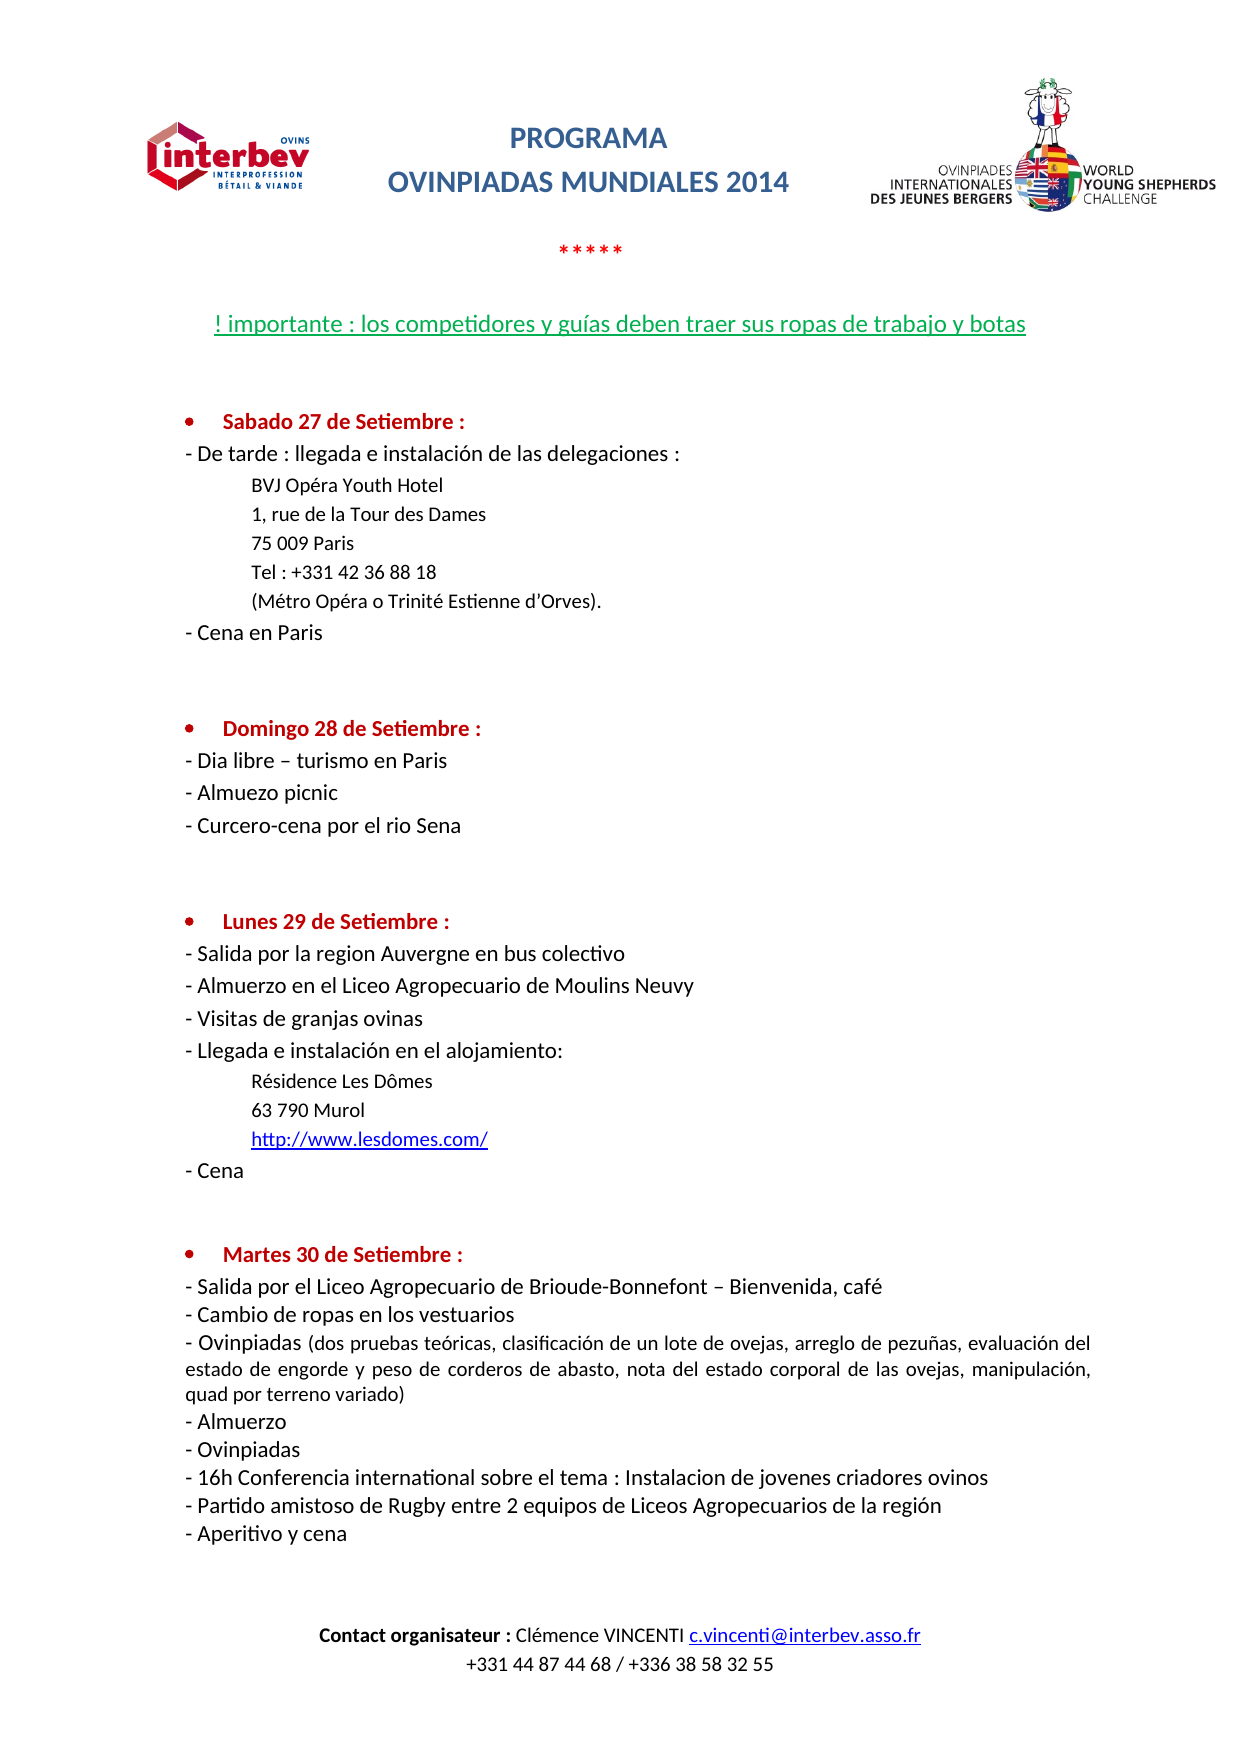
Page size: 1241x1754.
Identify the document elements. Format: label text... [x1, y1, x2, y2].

picture [140, 119, 310, 198]
text - 16h Conferencia international sobre el tema : Instalacion de jovenes criadores ovinos [185, 1463, 1093, 1491]
text - Ovinpiadas (dos pruebas teóricas, clasificación de un lote de ovejas, arreglo de pezuñas, evaluación del estado de engorde y peso de corderos de abasto, nota del estado corporal de las ovejas, manipulación, quad por terreno variado) [185, 1328, 1093, 1407]
text Résidence Les Dômes [185, 1068, 1093, 1094]
text - Almuerzo [185, 1407, 1093, 1435]
text - Salida por la region Auvergne en bus colectivo [185, 939, 1093, 967]
text PROGRAMA [148, 118, 866, 156]
picture [866, 70, 1216, 211]
list - Almuezo picnic [185, 778, 1093, 807]
text Tel : +331 42 36 88 18 [185, 559, 1093, 585]
text 1, rue de la Tour des Dames [185, 501, 1093, 526]
text ! importante : los competidores y guías deben traer sus ropas de trabajo y botas [148, 308, 1093, 338]
list - Dia libre – turismo en Paris [185, 746, 1093, 774]
list - Curcero-cena por el rio Sena [185, 811, 1093, 839]
list Sabado 27 de Setiembre : [185, 407, 1093, 435]
text - Ovinpiadas [185, 1435, 1093, 1463]
text BVJ Opéra Youth Hotel [185, 472, 1093, 497]
text 75 009 Paris [185, 530, 1093, 556]
text - Visitas de granjas ovinas [185, 1004, 1093, 1032]
text - Cena [185, 1156, 1093, 1184]
text - Salida por el Liceo Agropecuario de Brioude-Bonnefont – Bienvenida, café [185, 1272, 1093, 1300]
list Lunes 29 de Setiembre : [185, 907, 1093, 935]
text - Aperitivo y cena [185, 1519, 1093, 1547]
text - De tarde : llegada e instalación de las delegaciones : [185, 439, 1093, 468]
text - Almuerzo en el Liceo Agropecuario de Moulins Neuvy [185, 972, 1093, 1000]
text http://www.lesdomes.com/ [185, 1127, 1093, 1152]
text - Llegada e instalación en el alojamiento: [185, 1036, 1093, 1064]
text - Cambio de ropas en los vestuarios [185, 1300, 1093, 1328]
text OVINPIADAS MUNDIALES 2014 [148, 162, 866, 200]
text - Partido amistoso de Rugby entre 2 equipos de Liceos Agropecuarios de la región [185, 1491, 1093, 1519]
text 63 790 Murol [185, 1097, 1093, 1123]
list Domingo 28 de Setiembre : [185, 714, 1093, 742]
text ***** [88, 238, 1093, 271]
list Martes 30 de Setiembre : [185, 1240, 1093, 1268]
text (Métro Opéra o Trinité Estienne d’Orves). [185, 588, 1093, 614]
text - Cena en Paris [185, 618, 1093, 646]
